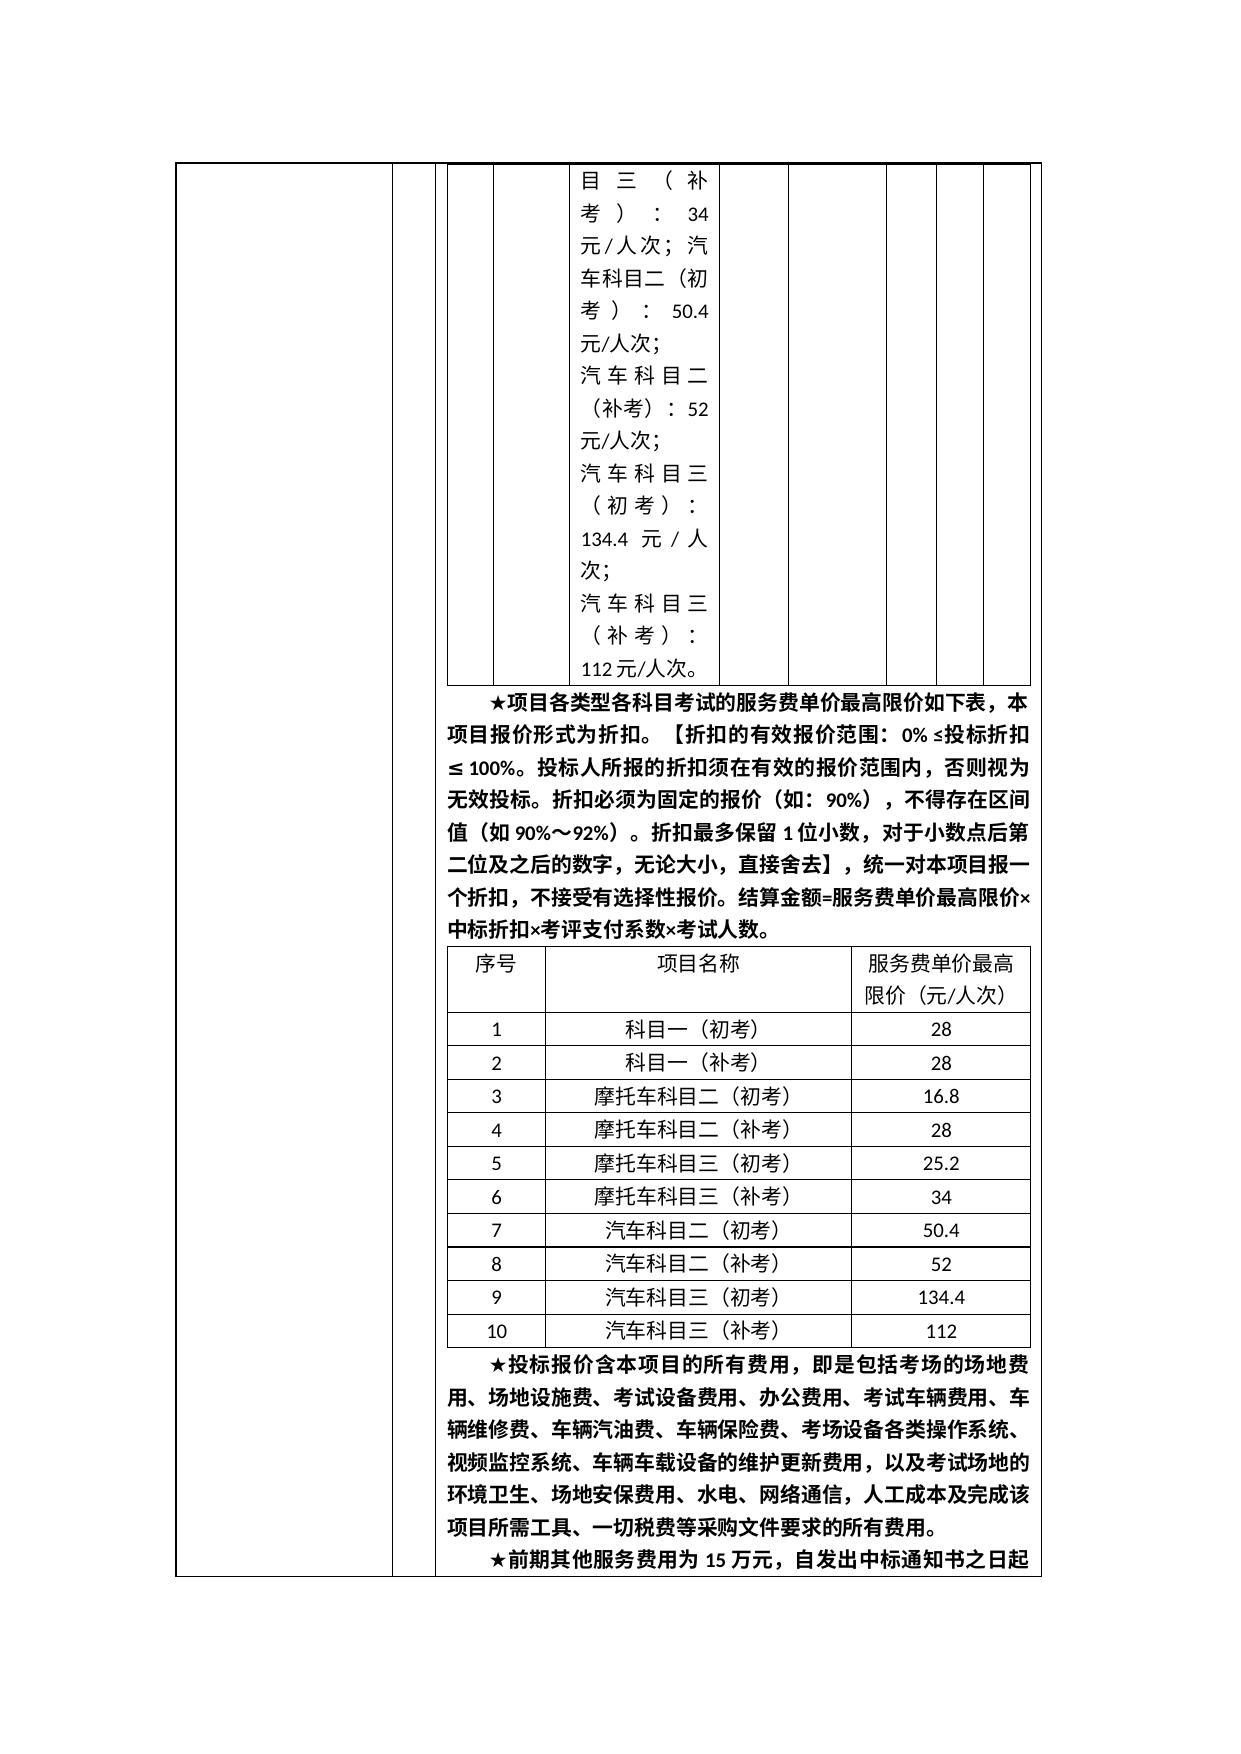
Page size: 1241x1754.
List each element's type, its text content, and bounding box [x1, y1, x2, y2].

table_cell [436, 164, 1041, 1576]
table_cell [177, 164, 392, 1576]
table_cell 1 [393, 164, 435, 1576]
